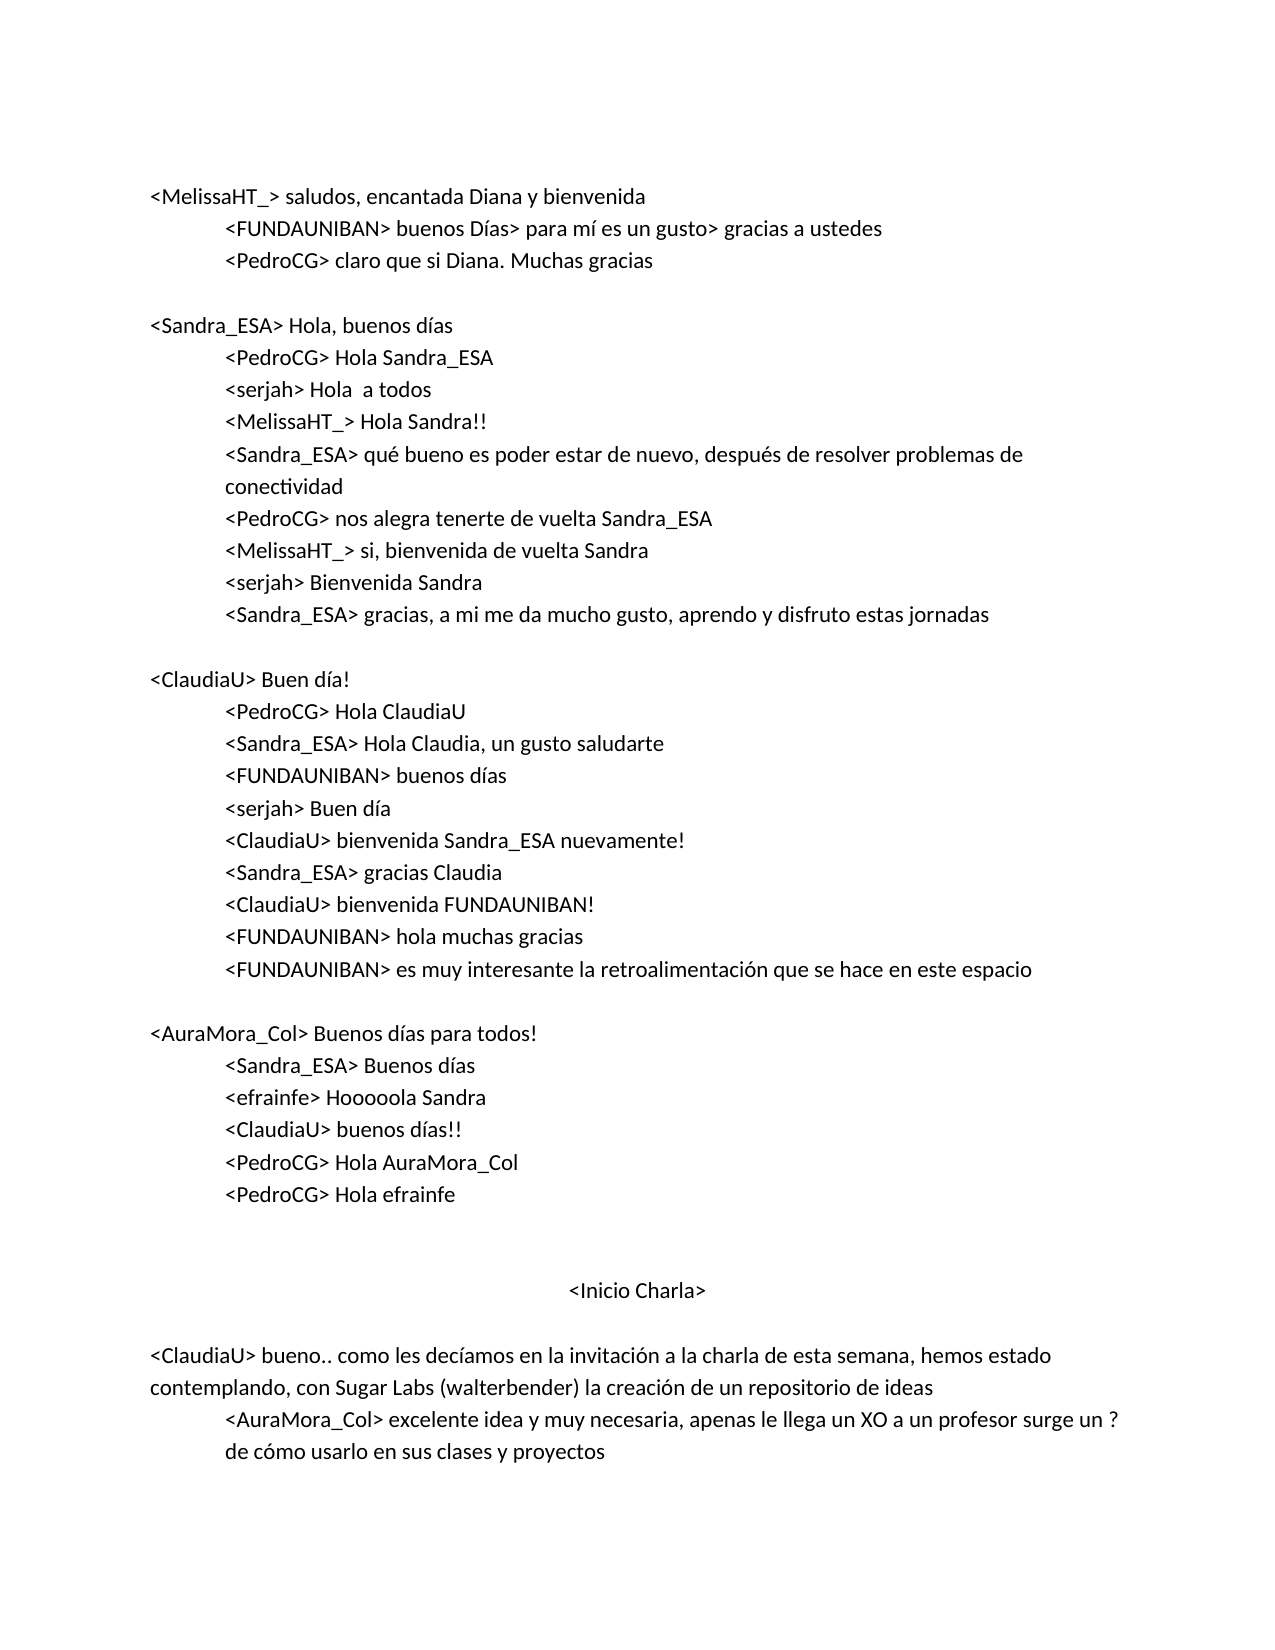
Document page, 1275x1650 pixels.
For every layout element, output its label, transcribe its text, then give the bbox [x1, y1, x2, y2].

text <PedroCG> Hola AuraMora_Col [225, 1148, 1125, 1176]
text <Sandra_ESA> Hola Claudia, un gusto saludarte [225, 729, 1125, 757]
text <ClaudiaU> bienvenida Sandra_ESA nuevamente! [225, 826, 1125, 854]
text <ClaudiaU> Buen día! [150, 665, 1125, 693]
text <MelissaHT_> si, bienvenida de vuelta Sandra [150, 536, 1125, 564]
text <ClaudiaU> buenos días!! [225, 1116, 1125, 1144]
text <Sandra_ESA> Buenos días [225, 1051, 1125, 1079]
text <PedroCG> Hola ClaudiaU [225, 697, 1125, 725]
text <ClaudiaU> bienvenida FUNDAUNIBAN! [225, 890, 1125, 918]
text <AuraMora_Col> Buenos días para todos! [150, 1019, 1125, 1047]
text <PedroCG> Hola efrainfe [225, 1180, 1125, 1208]
text <FUNDAUNIBAN> es muy interesante la retroalimentación que se hace en este espacio [150, 955, 1125, 983]
text <serjah> Buen día [225, 794, 1125, 822]
text <AuraMora_Col> excelente idea y muy necesaria, apenas le llega un XO a un profesor surge un ? de cómo usarlo en sus clases y proyectos [225, 1405, 1125, 1466]
text <MelissaHT_> saludos, encantada Diana y bienvenida [150, 182, 1125, 210]
text <PedroCG> claro que si Diana. Muchas gracias [225, 247, 1125, 274]
text <FUNDAUNIBAN> hola muchas gracias [225, 922, 1125, 951]
text <Sandra_ESA> qué bueno es poder estar de nuevo, después de resolver problemas de conectividad [225, 440, 1125, 500]
text <MelissaHT_> Hola Sandra!! [225, 407, 1125, 436]
text <Sandra_ESA> Hola, buenos días [150, 311, 1125, 339]
text <serjah> Hola a todos [225, 375, 1125, 403]
text <serjah> Bienvenida Sandra [150, 568, 1125, 596]
text <FUNDAUNIBAN> buenos días [225, 762, 1125, 789]
text <Sandra_ESA> gracias Claudia [225, 858, 1125, 886]
text <ClaudiaU> bueno.. como les decíamos en la invitación a la charla de esta semana, hemos estado contemplando, con Sugar Labs (walterbender) la creación de un repositorio de ideas [150, 1341, 1125, 1401]
text <PedroCG> Hola Sandra_ESA [225, 343, 1125, 371]
text <Inicio Charla> [150, 1277, 1125, 1304]
text <Sandra_ESA> gracias, a mi me da mucho gusto, aprendo y disfruto estas jornadas [150, 601, 1125, 629]
text <efrainfe> Hooooola Sandra [225, 1083, 1125, 1111]
text <FUNDAUNIBAN> buenos Días> para mí es un gusto> gracias a ustedes [225, 214, 1125, 242]
text <PedroCG> nos alegra tenerte de vuelta Sandra_ESA [150, 504, 1125, 532]
